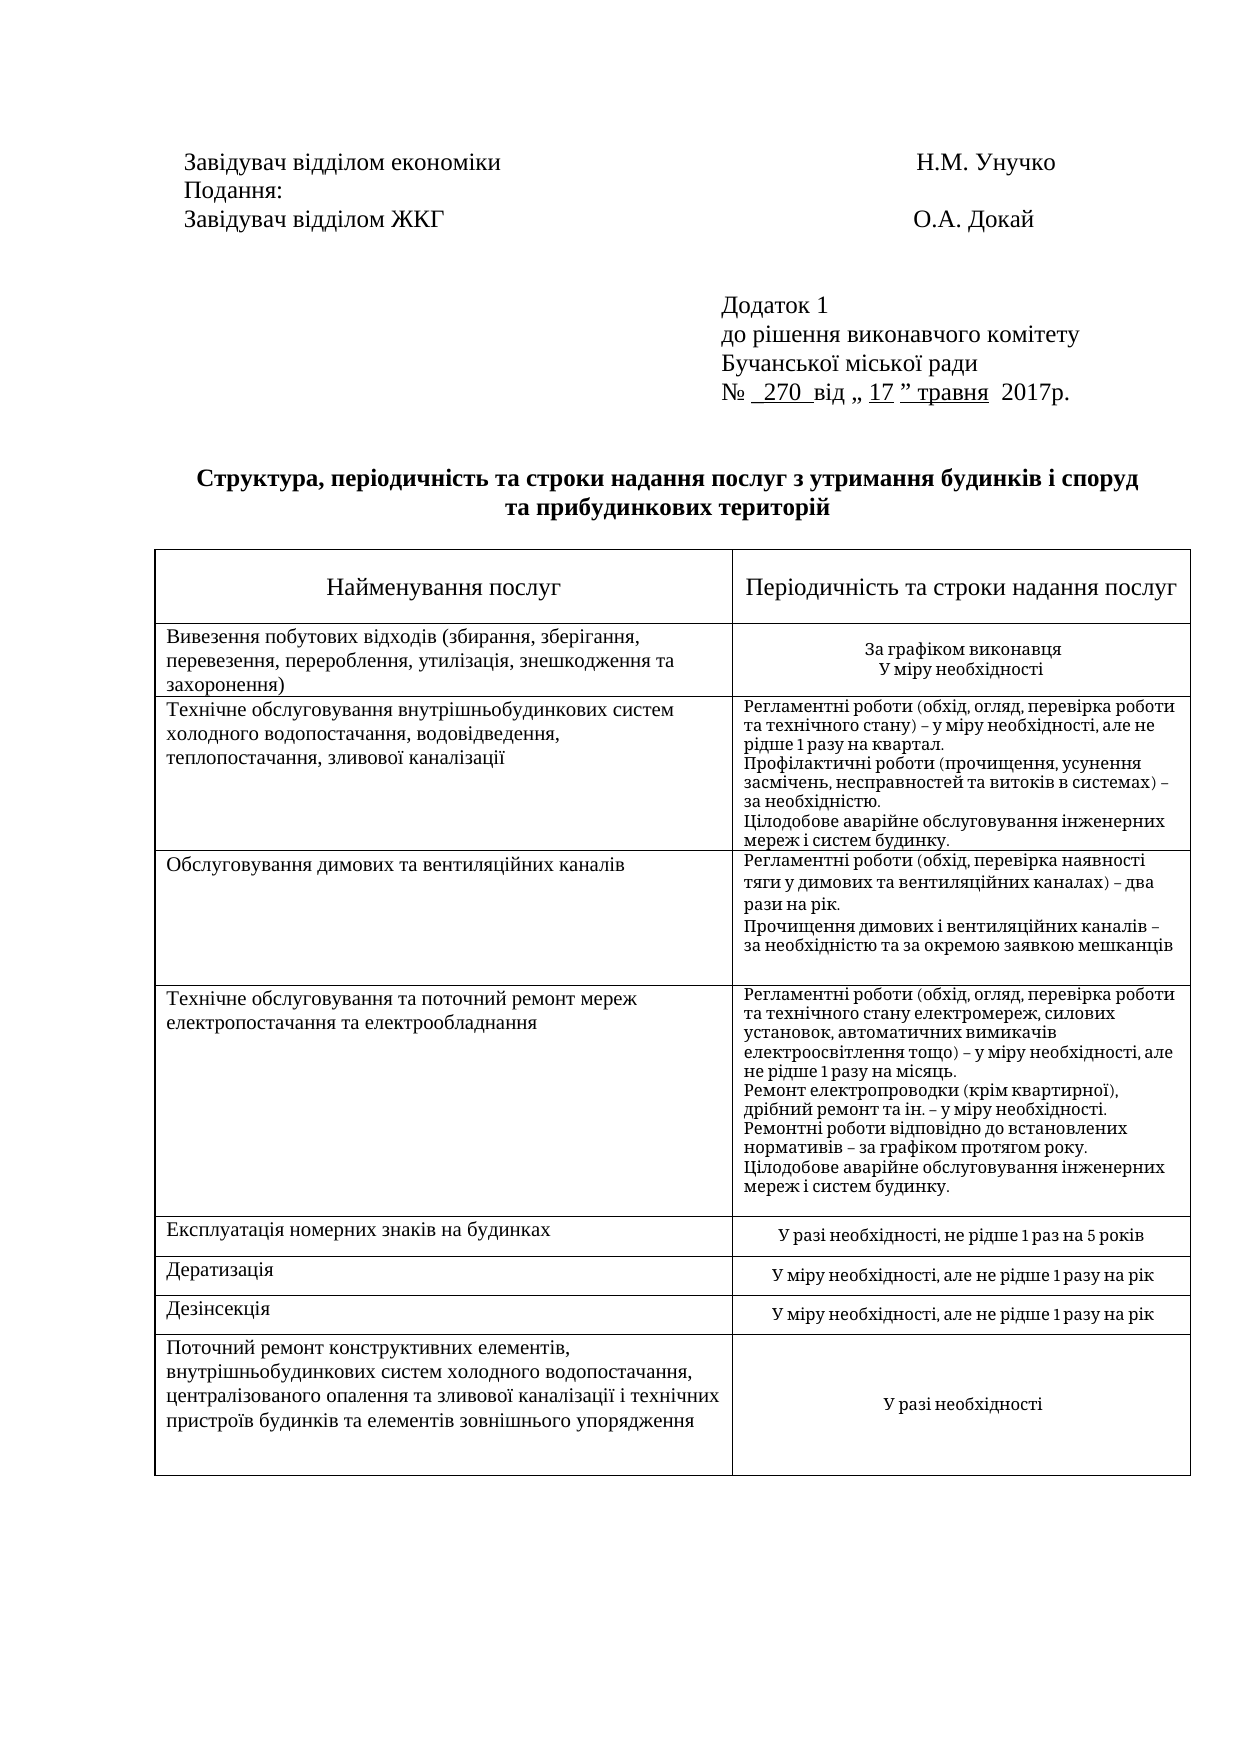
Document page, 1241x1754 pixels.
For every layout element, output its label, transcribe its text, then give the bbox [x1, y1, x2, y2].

text № _270 від „ 17 ” травня 2017р. [224, 377, 1105, 406]
text Структура, періодичність та строки надання послуг з утримання будинків і споруд та прибудинкових територій [183, 463, 1152, 521]
table_cell Регламентні роботи (обхід, огляд, перевірка роботи та технічного стану) – у міру необхідності, але не рідше 1 разу на квартал. Профілактичні роботи (прочищення, усунення засмічень, несправностей та витоків в системах) – за необхідністю. Цілодобове аварійне обслуговування інженерних мереж і систем будинку. [733, 697, 1190, 850]
table_cell У міру необхідності, але не рідше 1 разу на рік [733, 1257, 1190, 1295]
table_header Періодичність та строки надання послуг [733, 550, 1190, 623]
text Подання: [183, 176, 1152, 204]
table_cell У разі необхідності, не рідше 1 раз на 5 років [733, 1217, 1190, 1256]
table_cell У разі необхідності [733, 1335, 1190, 1475]
text Бучанської міської ради [224, 348, 1105, 377]
table_cell Поточний ремонт конструктивних елементів, внутрішньобудинкових систем холодного водопостачання, централізованого опалення та зливової каналізації і технічних пристроїв будинків та елементів зовнішнього упорядження [156, 1335, 732, 1475]
table_cell Дератизація [156, 1257, 732, 1295]
table_cell Обслуговування димових та вентиляційних каналів [156, 851, 732, 984]
text Завідувач відділом ЖКГ О.А. Докай [183, 204, 1152, 233]
table_cell Технічне обслуговування та поточний ремонт мереж електропостачання та електрообладнання [156, 986, 732, 1216]
table_cell Регламентні роботи (обхід, огляд, перевірка роботи та технічного стану електромереж, силових установок, автоматичних вимикачів електроосвітлення тощо) – у міру необхідності, але не рідше 1 разу на місяць. Ремонт електропроводки (крім квартирної), дрібний ремонт та ін. – у міру необхідності. Ремонтні роботи відповідно до встановлених нормативів – за графіком протягом року. Цілодобове аварійне обслуговування інженерних мереж і систем будинку. [733, 986, 1190, 1216]
table_cell За графіком виконавця У міру необхідності [733, 624, 1190, 696]
table_cell Експлуатація номерних знаків на будинках [156, 1217, 732, 1256]
table_cell Регламентні роботи (обхід, перевірка наявності тяги у димових та вентиляційних каналах) – два рази на рік. Прочищення димових і вентиляційних каналів – за необхідністю та за окремою заявкою мешканців [733, 851, 1190, 984]
table_cell Дезінсекція [156, 1296, 732, 1334]
table_header Найменування послуг [156, 550, 732, 623]
text Додаток 1 [224, 291, 1105, 319]
text до рішення виконавчого комітету [224, 319, 1105, 348]
text Завідувач відділом економіки Н.М. Унучко [177, 147, 1152, 176]
table_cell Технічне обслуговування внутрішньобудинкових систем холодного водопостачання, водовідведення, теплопостачання, зливової каналізації [156, 697, 732, 850]
table_cell У міру необхідності, але не рідше 1 разу на рік [733, 1296, 1190, 1334]
table_cell Вивезення побутових відходів (збирання, зберігання, перевезення, перероблення, утилізація, знешкодження та захоронення) [156, 624, 732, 696]
